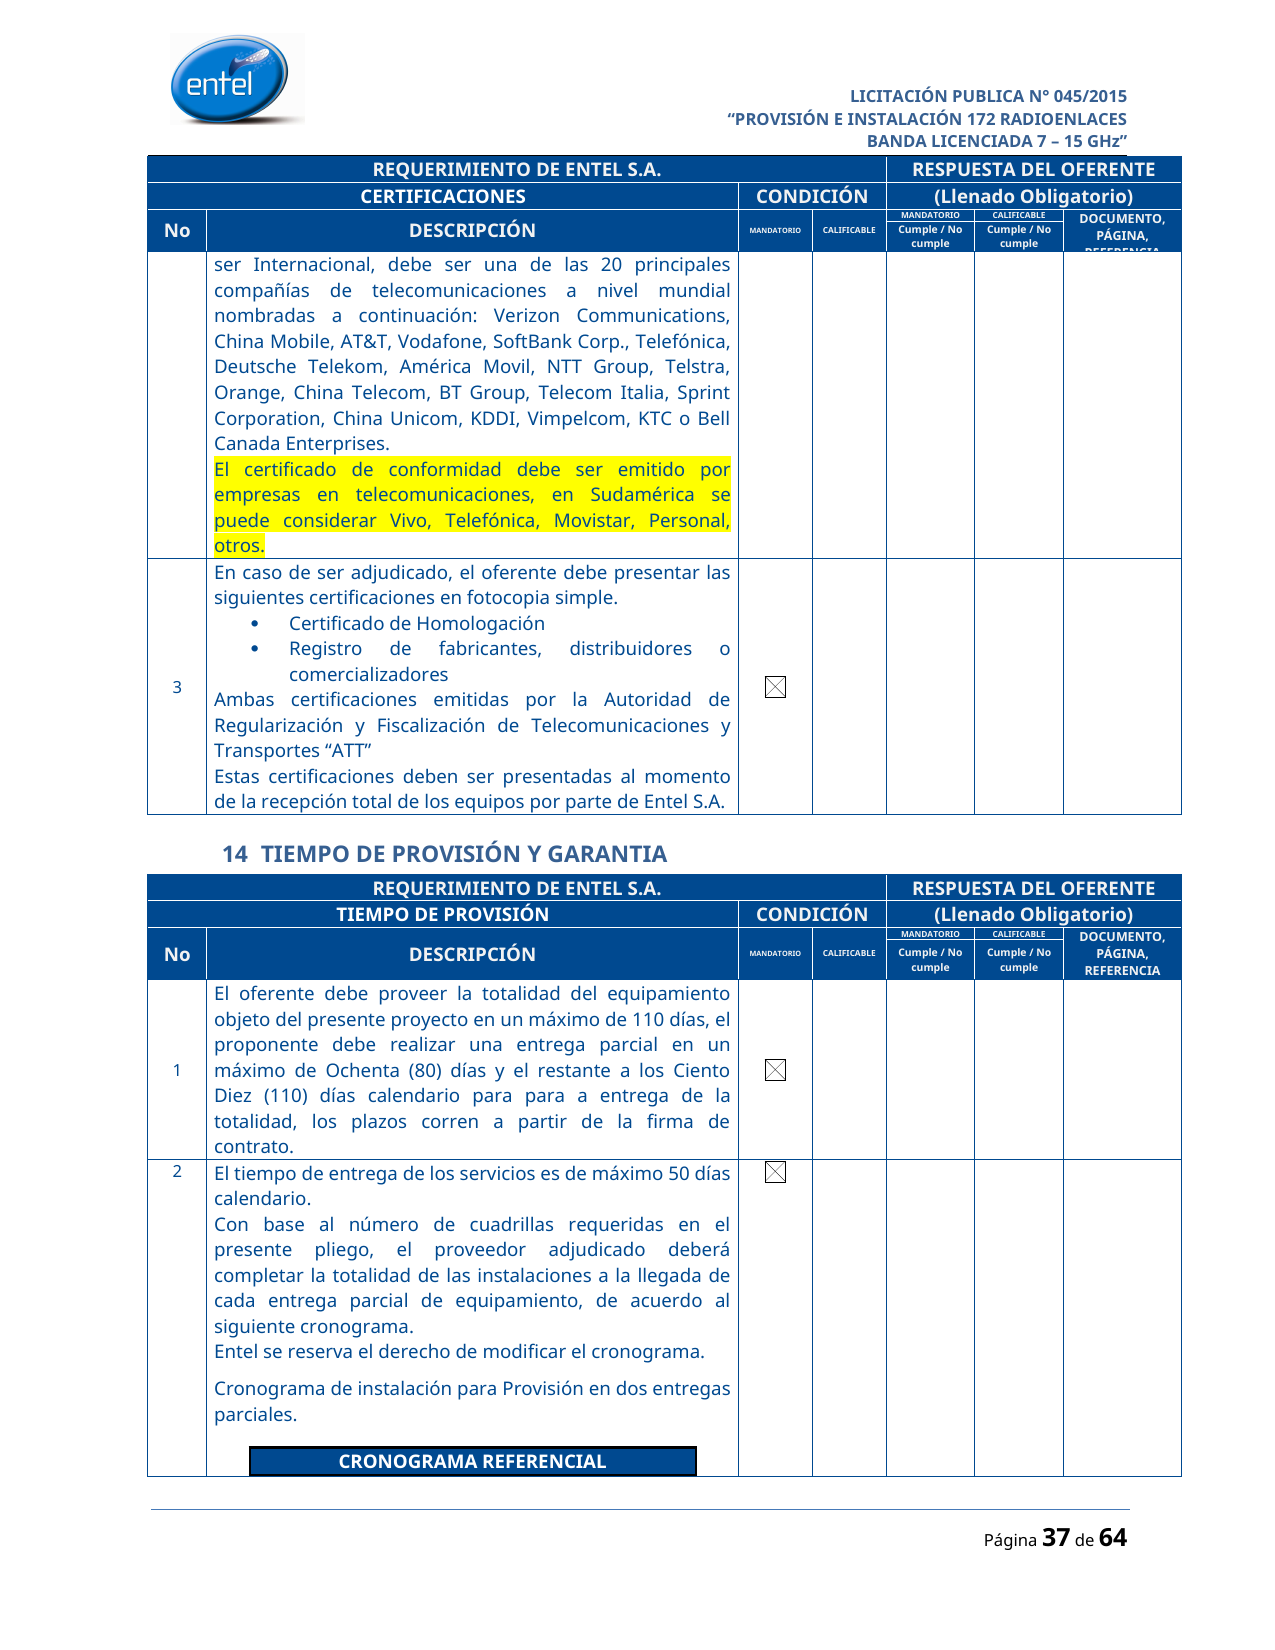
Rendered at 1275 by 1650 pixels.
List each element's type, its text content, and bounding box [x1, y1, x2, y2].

table_cell No [148, 210, 206, 251]
table_cell [813, 1160, 886, 1476]
table_cell [1064, 252, 1181, 558]
table_cell CONDICIÓN [739, 901, 886, 927]
table_cell [975, 980, 1063, 1159]
table_cell [813, 980, 886, 1159]
table_header RESPUESTA DEL OFERENTE [887, 157, 1181, 182]
table_cell (Llenado Obligatorio) [887, 183, 1181, 209]
table_cell [813, 559, 886, 814]
table_cell [739, 980, 812, 1159]
table_cell DOCUMENTO, PÁGINA, REFERENCIA [1064, 928, 1181, 979]
table_cell Cumple / No cumple [975, 222, 1063, 251]
table_cell MANDATORIO [739, 928, 812, 979]
table_cell DOCUMENTO, PÁGINA, REFERENCIA [1064, 210, 1181, 251]
table_cell [887, 1160, 974, 1476]
table_cell [1064, 1160, 1181, 1476]
table_cell El oferente debe proveer la totalidad del equipamiento objeto del presente proyecto en un máximo de 110 días, el proponente debe realizar una entrega parcial en un máximo de Ochenta (80) días y el restante a los Ciento Diez (110) días calendario para para a entrega de la totalidad, los plazos corren a partir de la firma de contrato. [207, 980, 738, 1159]
table_header RESPUESTA DEL OFERENTE [887, 875, 1181, 900]
table_cell DESCRIPCIÓN [207, 928, 738, 979]
table_header REQUERIMIENTO DE ENTEL S.A. [148, 875, 886, 900]
table_cell (Llenado Obligatorio) [887, 901, 1181, 927]
table_cell TIEMPO DE PROVISIÓN [148, 901, 738, 927]
table_cell DESCRIPCIÓN [207, 210, 738, 251]
table_cell [975, 252, 1063, 558]
table_cell Cumple / No cumple [887, 222, 974, 251]
table_cell [1064, 559, 1181, 814]
table_cell [887, 559, 974, 814]
table_cell No [148, 928, 206, 979]
table_cell 1 [148, 980, 206, 1159]
table_cell CONDICIÓN [739, 183, 886, 209]
table_cell 3 [148, 559, 206, 814]
table_cell En caso de ser adjudicado, el oferente debe presentar las siguientes certificaciones en fotocopia simple. Certificado de Homologación Registro de fabricantes, distribuidores o comercializadores Ambas certificaciones emitidas por la Autoridad de Regularización y Fiscalización de Telecomunicaciones y Transportes “ATT” Estas certificaciones deben ser presentadas al momento de la recepción total de los equipos por parte de Entel S.A. [207, 559, 738, 814]
table_cell [887, 252, 974, 558]
table_cell [887, 980, 974, 1159]
table_cell Cumple / No cumple [975, 940, 1063, 979]
table_cell [1064, 980, 1181, 1159]
table_cell Cumple / No cumple [887, 940, 974, 979]
table_cell [739, 559, 812, 814]
table_cell 2 [148, 252, 206, 558]
table_cell [975, 559, 1063, 814]
table_cell [739, 252, 812, 558]
table_cell [739, 1160, 812, 1476]
table_cell CALIFICABLE [813, 928, 886, 979]
table_header REQUERIMIENTO DE ENTEL S.A. [148, 157, 886, 182]
picture [170, 33, 305, 125]
table_cell CALIFICABLE [813, 210, 886, 251]
table_cell CERTIFICACIONES [148, 183, 738, 209]
table_cell 2 [148, 1160, 206, 1476]
list TIEMPO DE PROVISIÓN Y GARANTIA [222, 838, 1127, 869]
table_cell [813, 252, 886, 558]
table_cell MANDATORIO [739, 210, 812, 251]
table_cell [975, 1160, 1063, 1476]
